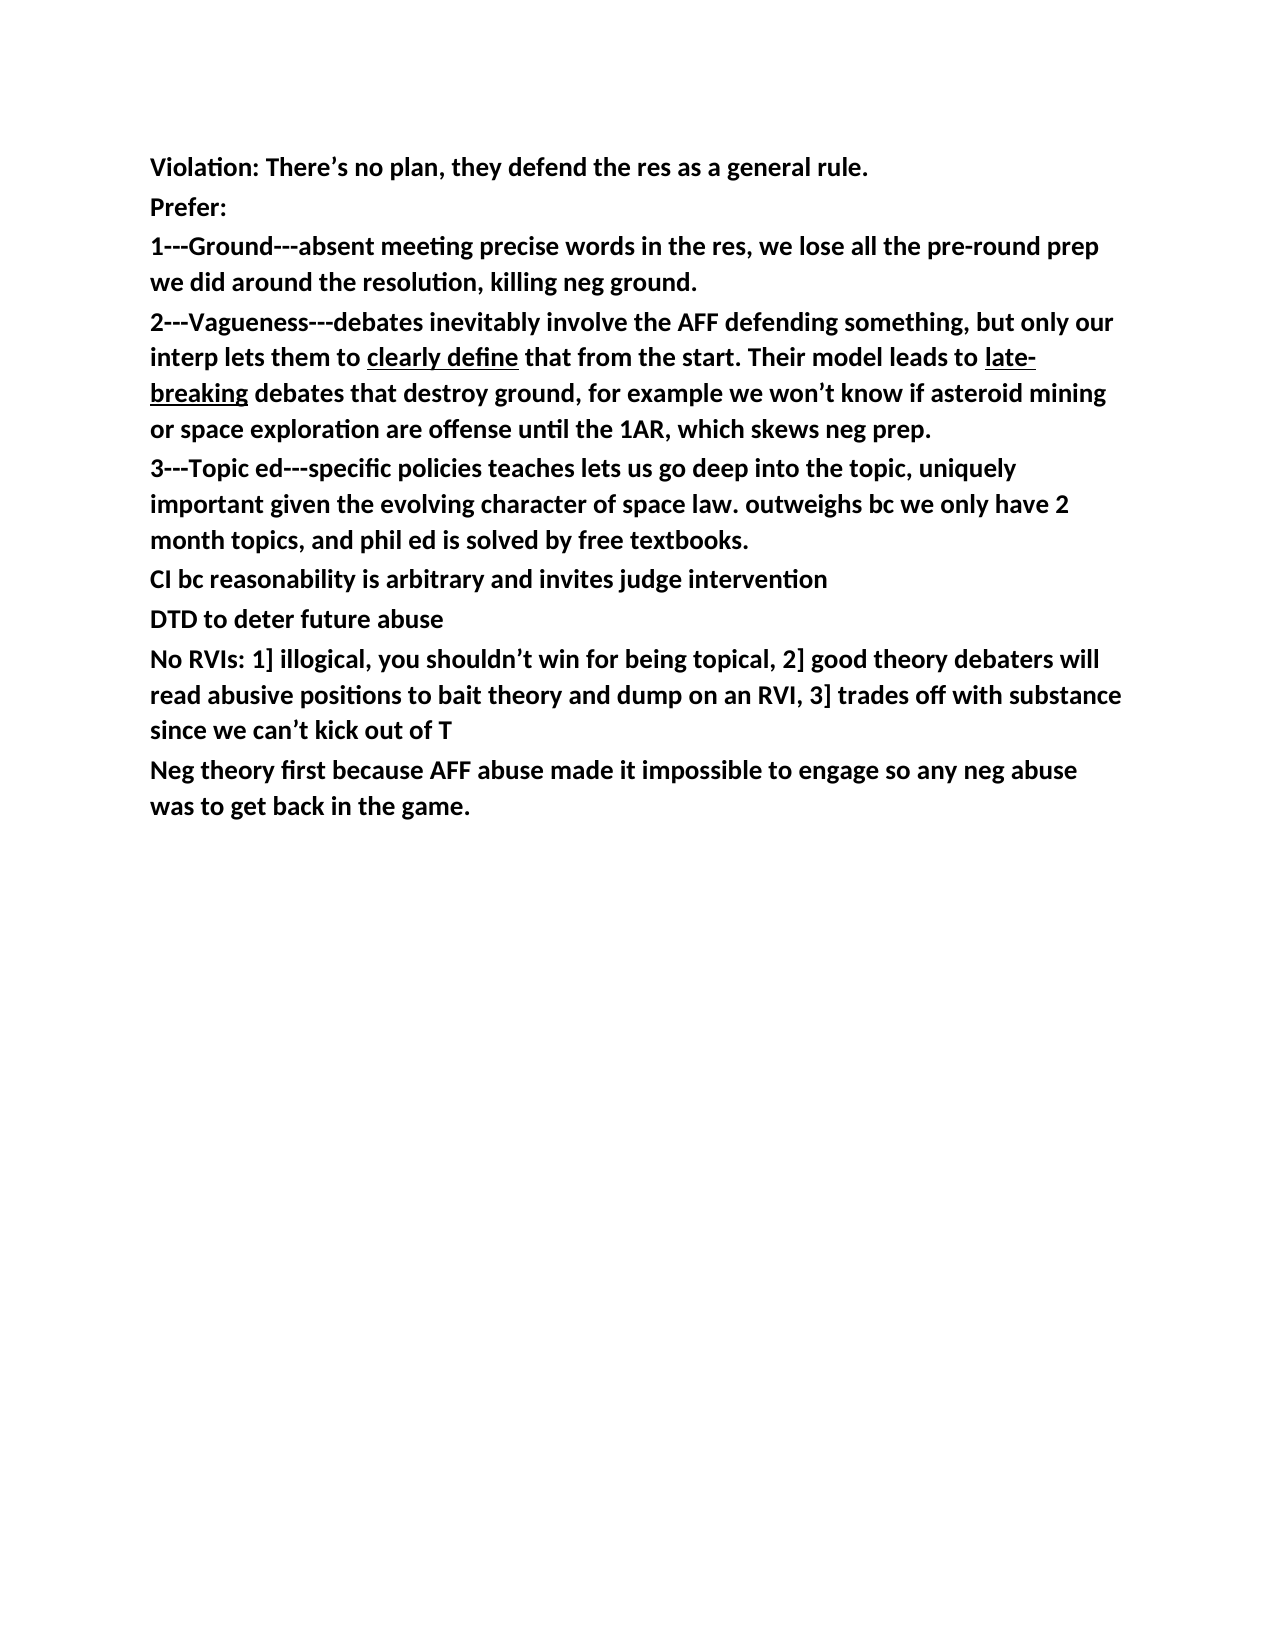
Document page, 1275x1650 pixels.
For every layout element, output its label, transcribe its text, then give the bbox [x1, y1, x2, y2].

subtitle Neg theory first because AFF abuse made it impossible to engage so any neg abuse was to get back in the game. [150, 753, 1125, 822]
subtitle 2---Vagueness---debates inevitably involve the AFF defending something, but only our interp lets them to clearly define that from the start. Their model leads to late-breaking debates that destroy ground, for example we won’t know if asteroid mining or space exploration are offense until the 1AR, which skews neg prep. [150, 305, 1125, 445]
subtitle Prefer: [150, 190, 1125, 223]
subtitle No RVIs: 1] illogical, you shouldn’t win for being topical, 2] good theory debaters will read abusive positions to bait theory and dump on an RVI, 3] trades off with substance since we can’t kick out of T [150, 642, 1125, 747]
subtitle 1---Ground---absent meeting precise words in the res, we lose all the pre-round prep we did around the resolution, killing neg ground. [150, 229, 1125, 298]
subtitle 3---Topic ed---specific policies teaches lets us go deep into the topic, uniquely important given the evolving character of space law. outweighs bc we only have 2 month topics, and phil ed is solved by free textbooks. [150, 452, 1125, 556]
subtitle CI bc reasonability is arbitrary and invites judge intervention [150, 563, 1125, 596]
subtitle Violation: There’s no plan, they defend the res as a general rule. [150, 150, 1125, 183]
subtitle DTD to deter future abuse [150, 602, 1125, 636]
